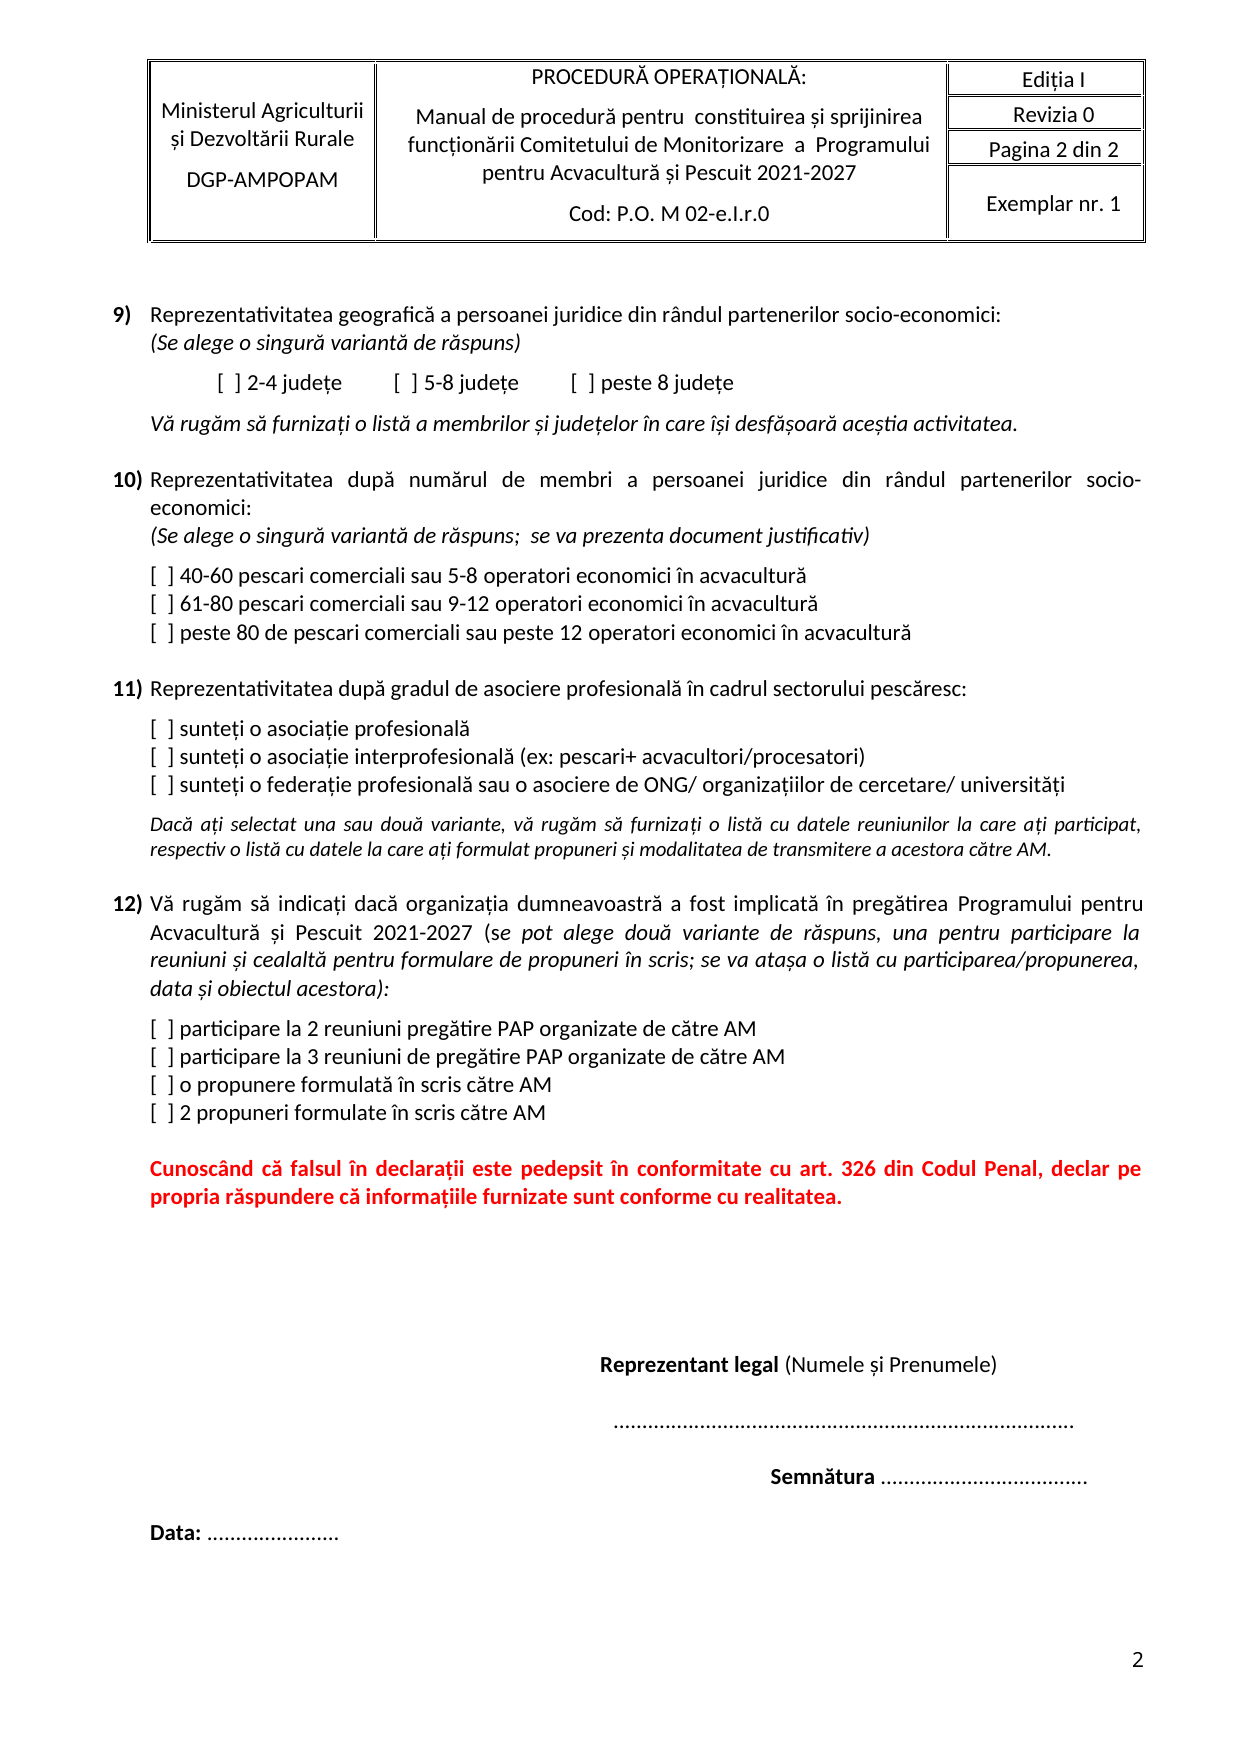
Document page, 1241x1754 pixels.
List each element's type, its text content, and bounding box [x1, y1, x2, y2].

text Reprezentant legal (Numele şi Prenumele) [150, 1350, 1144, 1378]
text [ ] sunteți o federație profesională sau o asociere de ONG/ organizațiilor de cercetare/ universități [150, 770, 1144, 798]
text [ ] participare la 2 reuniuni pregătire PAP organizate de către AM [150, 1014, 1144, 1042]
text (Se alege o singură variantă de răspuns; se va prezenta document justificativ) [150, 521, 1144, 549]
text [ ] participare la 3 reuniuni de pregătire PAP organizate de către AM [150, 1042, 1144, 1070]
text [ ] 2 propuneri formulate în scris către AM [150, 1098, 1144, 1126]
list Vă rugăm să indicați dacă organizația dumneavoastră a fost implicată în pregătirea Programului pentru Acvacultură și Pescuit 2021-2027 (se pot alege două variante de răspuns, una pentru participare la reuniuni și cealaltă pentru formulare de propuneri în scris; se va atașa o listă cu participarea/propunerea, data și obiectul acestora): [112, 889, 1144, 1002]
text [ ] sunteți o asociație interprofesională (ex: pescari+ acvacultori/procesatori) [150, 742, 1144, 770]
text Cunoscând că falsul în declarații este pedepsit în conformitate cu art. 326 din Codul Penal, declar pe propria răspundere că informațiile furnizate sunt conforme cu realitatea. [150, 1154, 1144, 1210]
text (Se alege o singură variantă de răspuns) [150, 328, 1144, 356]
text Vă rugăm să furnizați o listă a membrilor și județelor în care își desfășoară aceștia activitatea. [150, 409, 1144, 437]
text [ ] 40-60 pescari comerciali sau 5-8 operatori economici în acvacultură [150, 562, 1144, 589]
text Semnătura .................................... [150, 1462, 1144, 1491]
text [ ] 61-80 pescari comerciali sau 9-12 operatori economici în acvacultură [150, 589, 1144, 618]
text Dacă ați selectat una sau două variante, vă rugăm să furnizați o listă cu datele reuniunilor la care ați participat, respectiv o listă cu datele la care ați formulat propuneri și modalitatea de transmitere a acestora către AM. [150, 811, 1144, 862]
text Data: ....................... [150, 1518, 1144, 1547]
list Reprezentativitatea după numărul de membri a persoanei juridice din rândul partenerilor socio-economici: [112, 465, 1144, 521]
text [ ] peste 80 de pescari comerciali sau peste 12 operatori economici în acvacultură [150, 618, 1144, 646]
text [ ] 2-4 județe [ ] 5-8 județe [ ] peste 8 județe [150, 368, 1144, 396]
text ................................................................................ [150, 1406, 1144, 1434]
text [ ] o propunere formulată în scris către AM [150, 1070, 1144, 1098]
list Reprezentativitatea geografică a persoanei juridice din rândul partenerilor socio-economici: [112, 300, 1144, 328]
text [ ] sunteți o asociație profesională [150, 714, 1144, 742]
list Reprezentativitatea după gradul de asociere profesională în cadrul sectorului pescăresc: [112, 674, 1144, 702]
